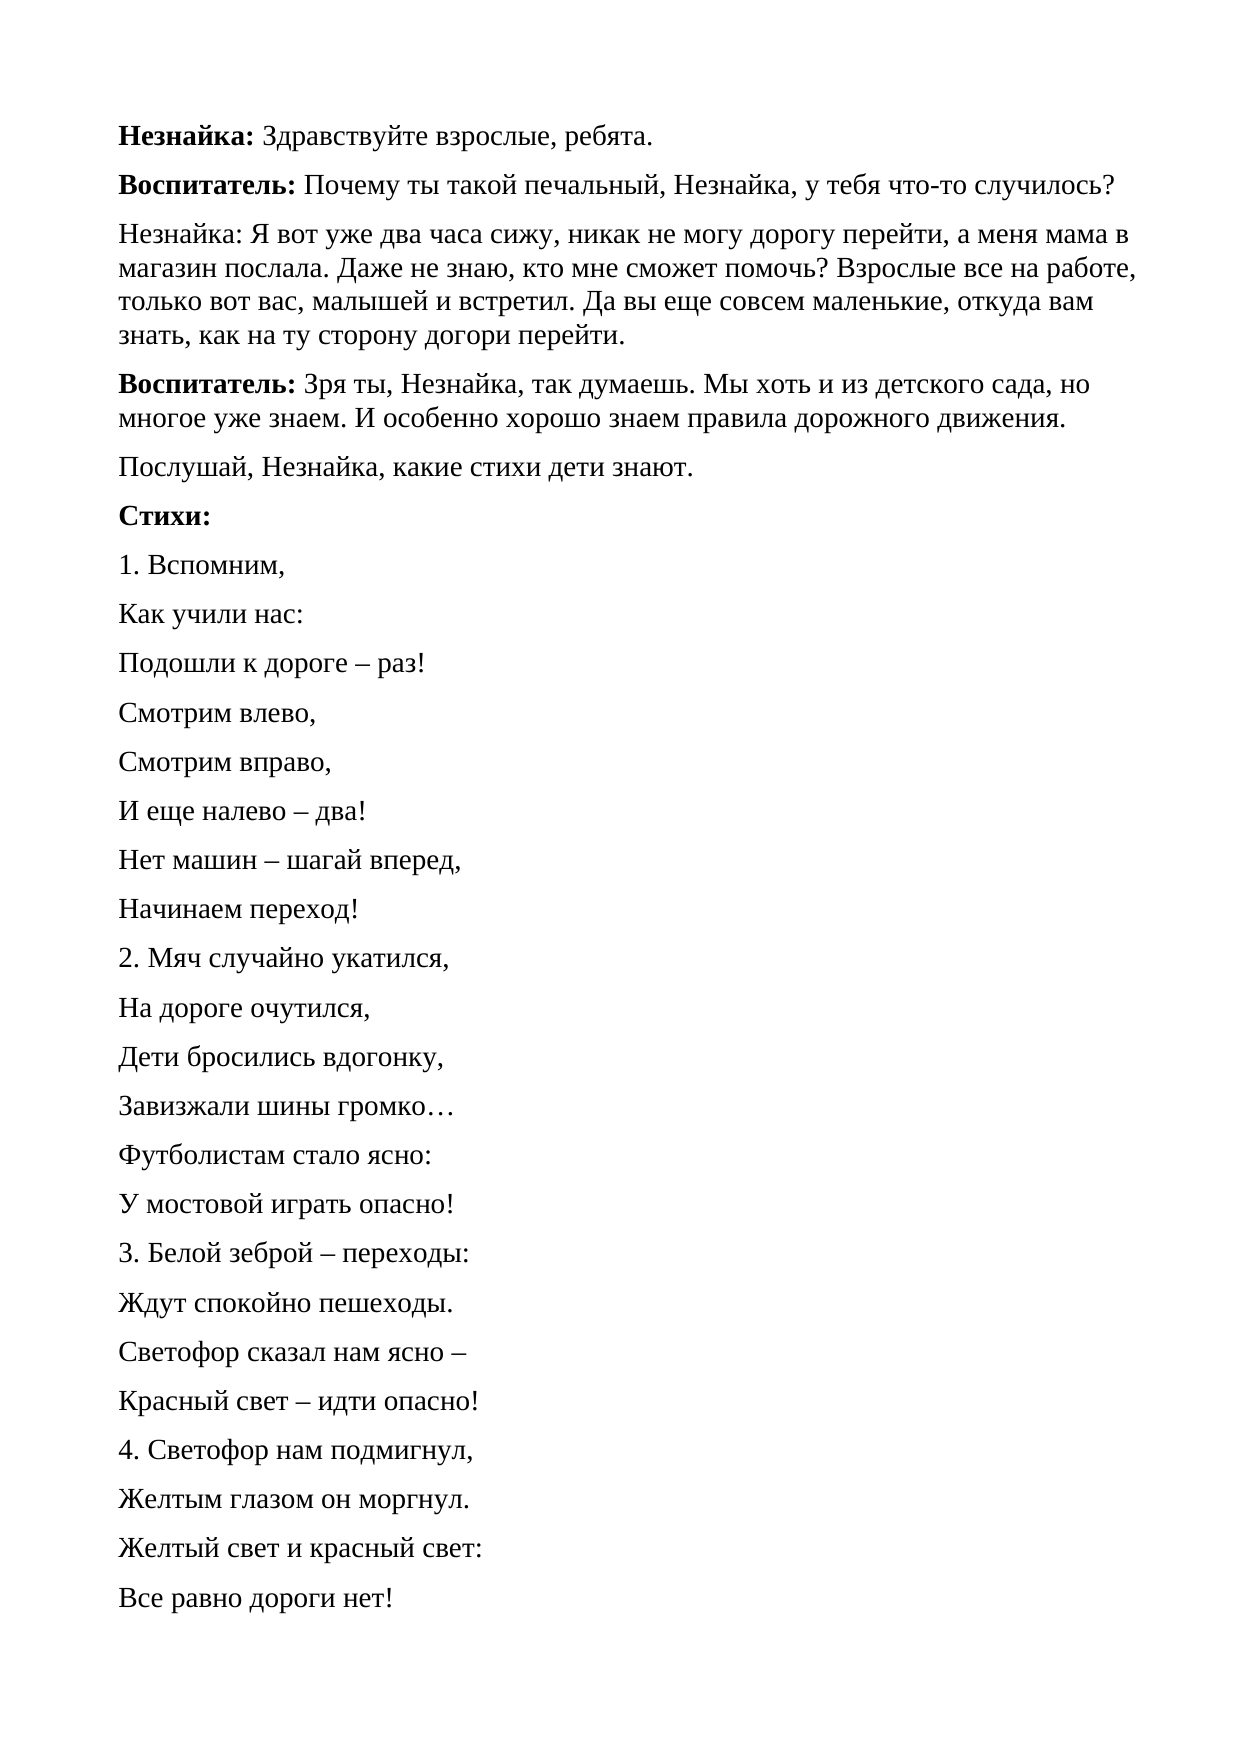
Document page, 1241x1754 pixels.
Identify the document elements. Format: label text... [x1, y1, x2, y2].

text Светофор сказал нам ясно – [118, 1334, 1152, 1367]
text Послушай, Незнайка, какие стихи дети знают. [118, 449, 1152, 482]
text Смотрим влево, [118, 695, 1152, 728]
text Смотрим вправо, [118, 744, 1152, 777]
text Стихи: [118, 498, 1152, 532]
text Дети бросились вдогонку, [118, 1039, 1152, 1072]
text Незнайка: Здравствуйте взрослые, ребята. [118, 118, 1152, 152]
text На дороге очутился, [118, 990, 1152, 1023]
text 2. Мяч случайно укатился, [118, 941, 1152, 974]
text Ждут спокойно пешеходы. [118, 1285, 1152, 1318]
text Как учили нас: [118, 596, 1152, 630]
text И еще налево – два! [118, 793, 1152, 827]
text Воспитатель: Почему ты такой печальный, Незнайка, у тебя что-то случилось? [118, 167, 1152, 201]
text Завизжали шины громко… [118, 1088, 1152, 1122]
text 1. Вспомним, [118, 547, 1152, 581]
text Воспитатель: Зря ты, Незнайка, так думаешь. Мы хоть и из детского сада, но многое уже знаем. И особенно хорошо знаем правила дорожного движения. [118, 366, 1152, 433]
text 4. Светофор нам подмигнул, [118, 1432, 1152, 1466]
text 3. Белой зеброй – переходы: [118, 1236, 1152, 1269]
text Начинаем переход! [118, 891, 1152, 925]
text Все равно дороги нет! [118, 1580, 1152, 1613]
text Желтый свет и красный свет: [118, 1531, 1152, 1564]
text Красный свет – идти опасно! [118, 1383, 1152, 1417]
text Нет машин – шагай вперед, [118, 842, 1152, 876]
text Желтым глазом он моргнул. [118, 1481, 1152, 1515]
text Подошли к дороге – раз! [118, 646, 1152, 679]
text Незнайка: Я вот уже два часа сижу, никак не могу дорогу перейти, а меня мама в магазин послала. Даже не знаю, кто мне сможет помочь? Взрослые все на работе, только вот вас, малышей и встретил. Да вы еще совсем маленькие, откуда вам знать, как на ту сторону догори перейти. [118, 216, 1152, 351]
text У мостовой играть опасно! [118, 1186, 1152, 1220]
text Футболистам стало ясно: [118, 1137, 1152, 1171]
